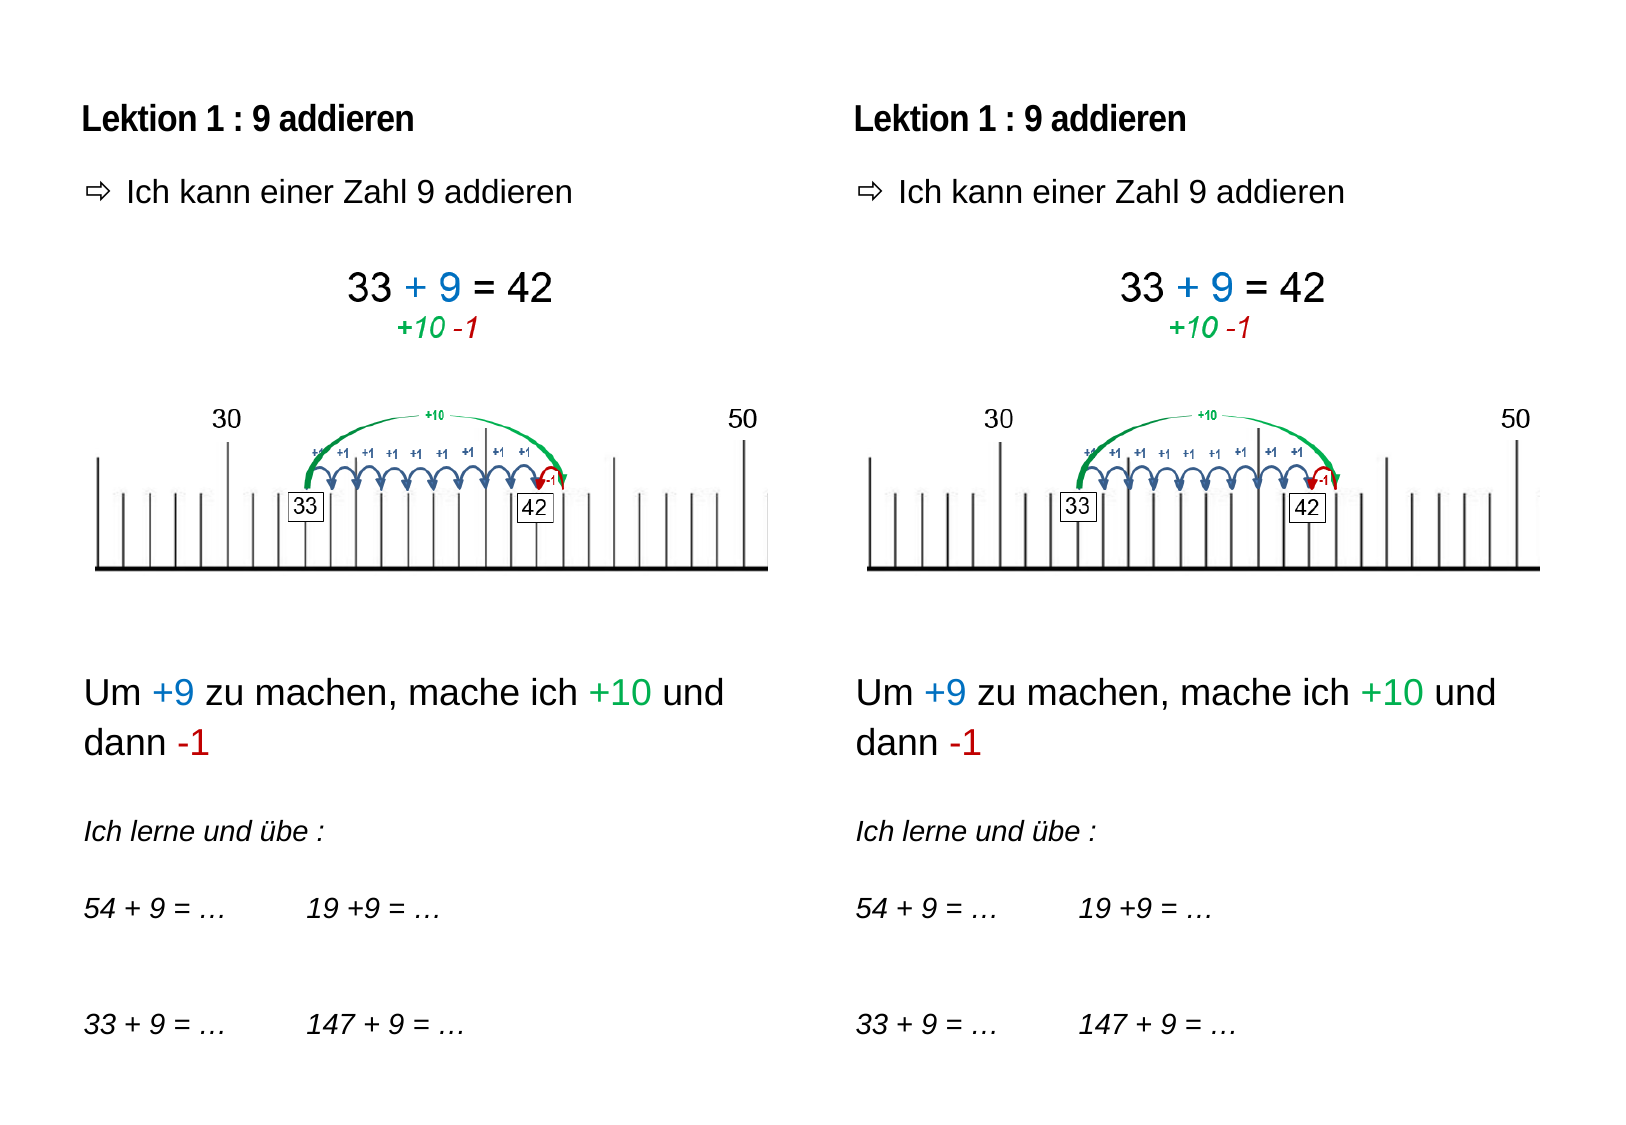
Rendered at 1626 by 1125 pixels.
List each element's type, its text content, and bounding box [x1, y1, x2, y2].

text Ich lerne und übe : [83, 814, 778, 847]
picture [863, 260, 1540, 576]
text Ich kann einer Zahl 9 addieren [855, 172, 1550, 211]
text Um +9 zu machen, mache ich +10 und dann -1 [855, 671, 1550, 763]
text 54 + 9 = … 19 +9 = … [855, 891, 1550, 924]
text 54 + 9 = … 19 +9 = … [83, 891, 778, 924]
picture [91, 260, 768, 576]
text Ich lerne und übe : [855, 814, 1550, 847]
text Lektion 1 : 9 addieren [853, 96, 1550, 139]
text Lektion 1 : 9 addieren [81, 96, 778, 139]
text 33 + 9 = … 147 + 9 = … [855, 1007, 1550, 1040]
text 33 + 9 = … 147 + 9 = … [83, 1007, 778, 1040]
text Um +9 zu machen, mache ich +10 und dann -1 [83, 671, 778, 763]
text Ich kann einer Zahl 9 addieren [83, 172, 778, 211]
